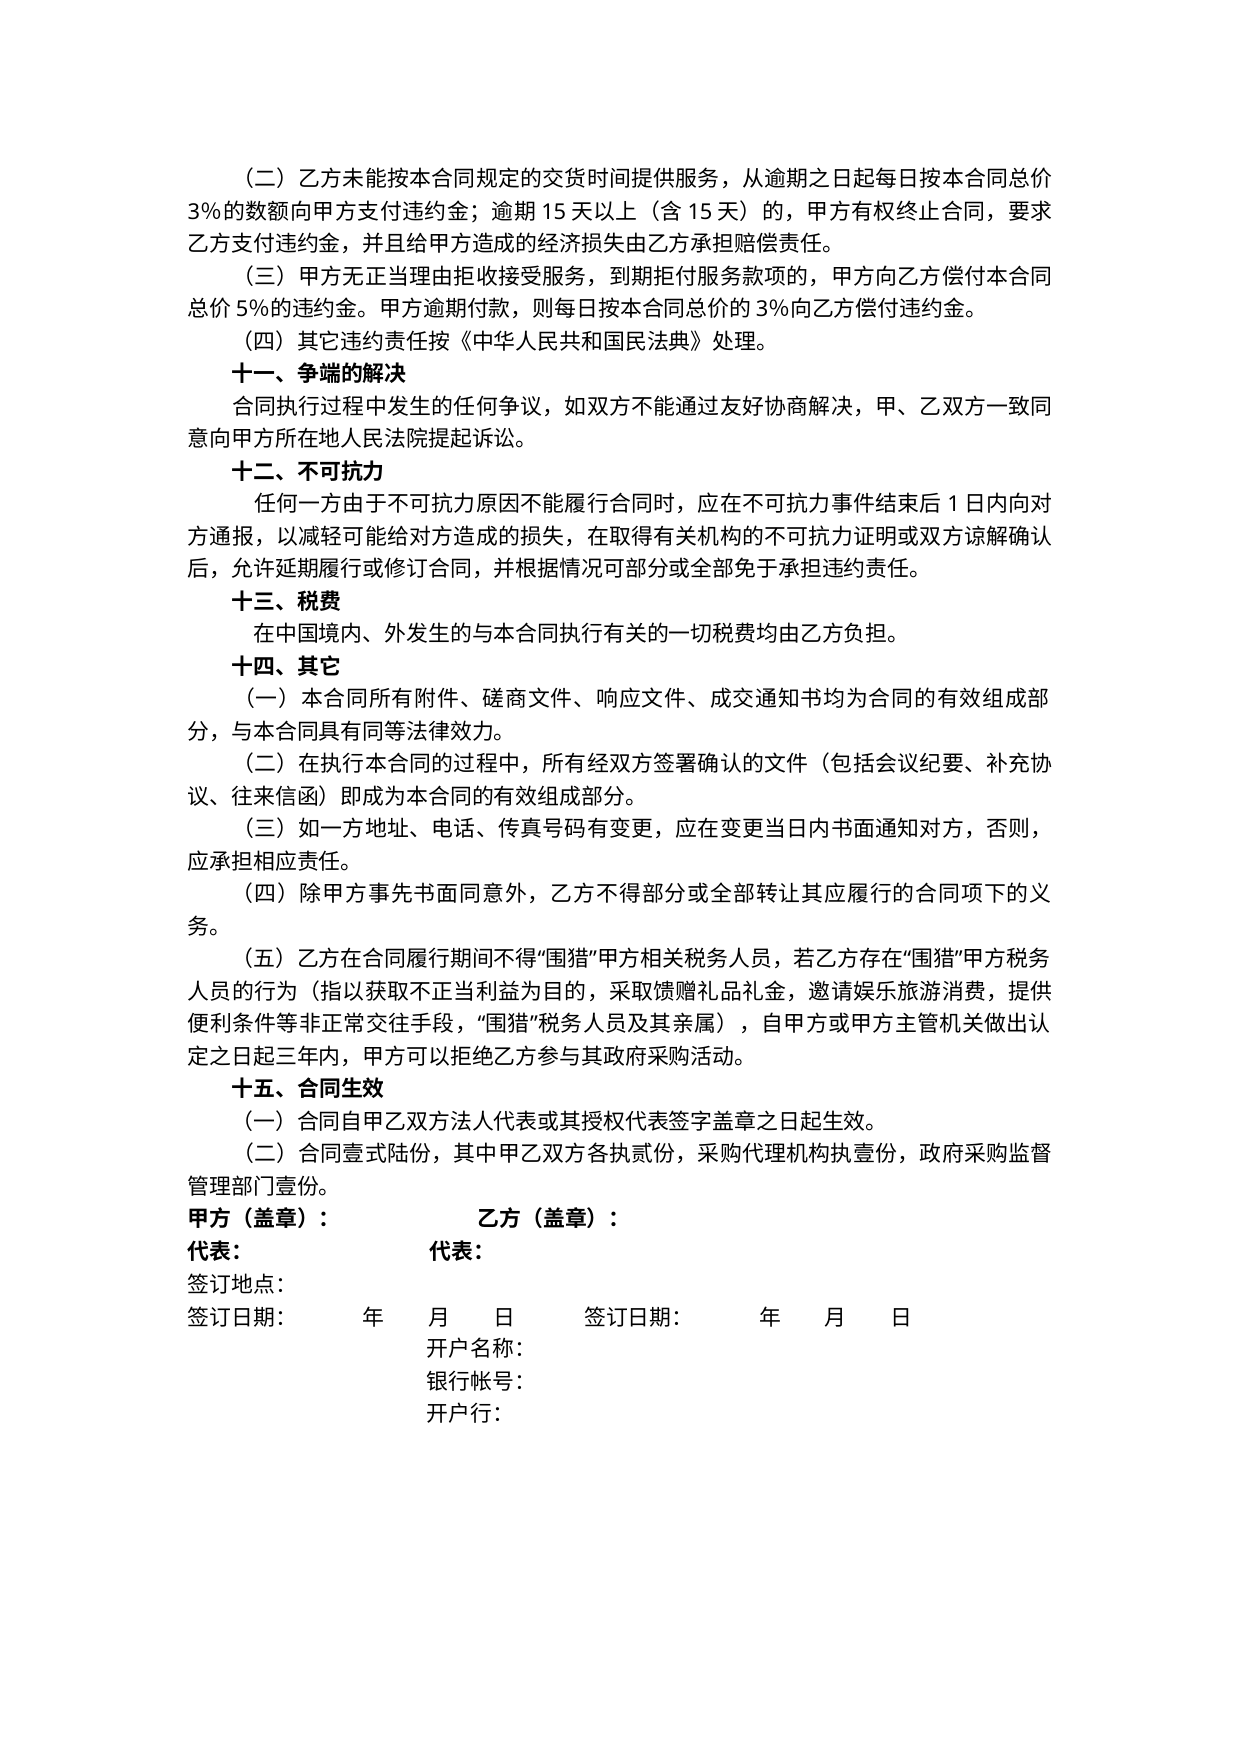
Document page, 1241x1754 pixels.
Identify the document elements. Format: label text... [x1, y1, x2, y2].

text 合同执行过程中发生的任何争议，如双方不能通过友好协商解决，甲、乙双方一致同意向甲方所在地人民法院提起诉讼。 [187, 389, 1053, 454]
text （一）本合同所有附件、磋商文件、响应文件、成交通知书均为合同的有效组成部分，与本合同具有同等法律效力。 [187, 682, 1053, 747]
text （二）在执行本合同的过程中，所有经双方签署确认的文件（包括会议纪要、补充协议、往来信函）即成为本合同的有效组成部分。 [187, 747, 1053, 812]
text 在中国境内、外发生的与本合同执行有关的一切税费均由乙方负担。 [187, 617, 1053, 649]
text 银行帐号： [187, 1364, 1053, 1397]
text 十二、不可抗力 [187, 454, 1053, 487]
text （三）如一方地址、电话、传真号码有变更，应在变更当日内书面通知对方，否则，应承担相应责任。 [187, 812, 1053, 877]
text （二）乙方未能按本合同规定的交货时间提供服务，从逾期之日起每日按本合同总价3％的数额向甲方支付违约金；逾期15天以上（含15天）的，甲方有权终止合同，要求乙方支付违约金，并且给甲方造成的经济损失由乙方承担赔偿责任。 [187, 162, 1053, 259]
text 甲方（盖章）： 乙方（盖章）： [187, 1202, 1053, 1234]
text 任何一方由于不可抗力原因不能履行合同时，应在不可抗力事件结束后1日内向对方通报，以减轻可能给对方造成的损失，在取得有关机构的不可抗力证明或双方谅解确认后，允许延期履行或修订合同，并根据情况可部分或全部免于承担违约责任。 [187, 487, 1053, 584]
text （五）乙方在合同履行期间不得“围猎”甲方相关税务人员，若乙方存在“围猎”甲方税务人员的行为（指以获取不正当利益为目的，采取馈赠礼品礼金，邀请娱乐旅游消费，提供便利条件等非正常交往手段，“围猎”税务人员及其亲属），自甲方或甲方主管机关做出认定之日起三年内，甲方可以拒绝乙方参与其政府采购活动。 [187, 942, 1053, 1072]
text （四）其它违约责任按《中华人民共和国民法典》处理。 [187, 324, 1053, 357]
text （二）合同壹式陆份，其中甲乙双方各执贰份，采购代理机构执壹份，政府采购监督管理部门壹份。 [187, 1137, 1053, 1202]
text （四）除甲方事先书面同意外，乙方不得部分或全部转让其应履行的合同项下的义务。 [187, 877, 1053, 942]
text （三）甲方无正当理由拒收接受服务，到期拒付服务款项的，甲方向乙方偿付本合同总价5％的违约金。甲方逾期付款，则每日按本合同总价的3％向乙方偿付违约金。 [187, 259, 1053, 324]
text 十三、税费 [187, 584, 1053, 617]
text 签订日期： 年 月 日 签订日期： 年 月 日 [187, 1299, 1053, 1332]
text 代表： 代表： [187, 1234, 1053, 1267]
text 签订地点： [187, 1267, 1053, 1299]
text （一）合同自甲乙双方法人代表或其授权代表签字盖章之日起生效。 [187, 1104, 1053, 1137]
text 开户行： [187, 1397, 1053, 1429]
text 十五、合同生效 [187, 1072, 1053, 1104]
text 十一、争端的解决 [187, 357, 1053, 389]
text 开户名称： [187, 1332, 1053, 1364]
text 十四、其它 [187, 649, 1053, 682]
